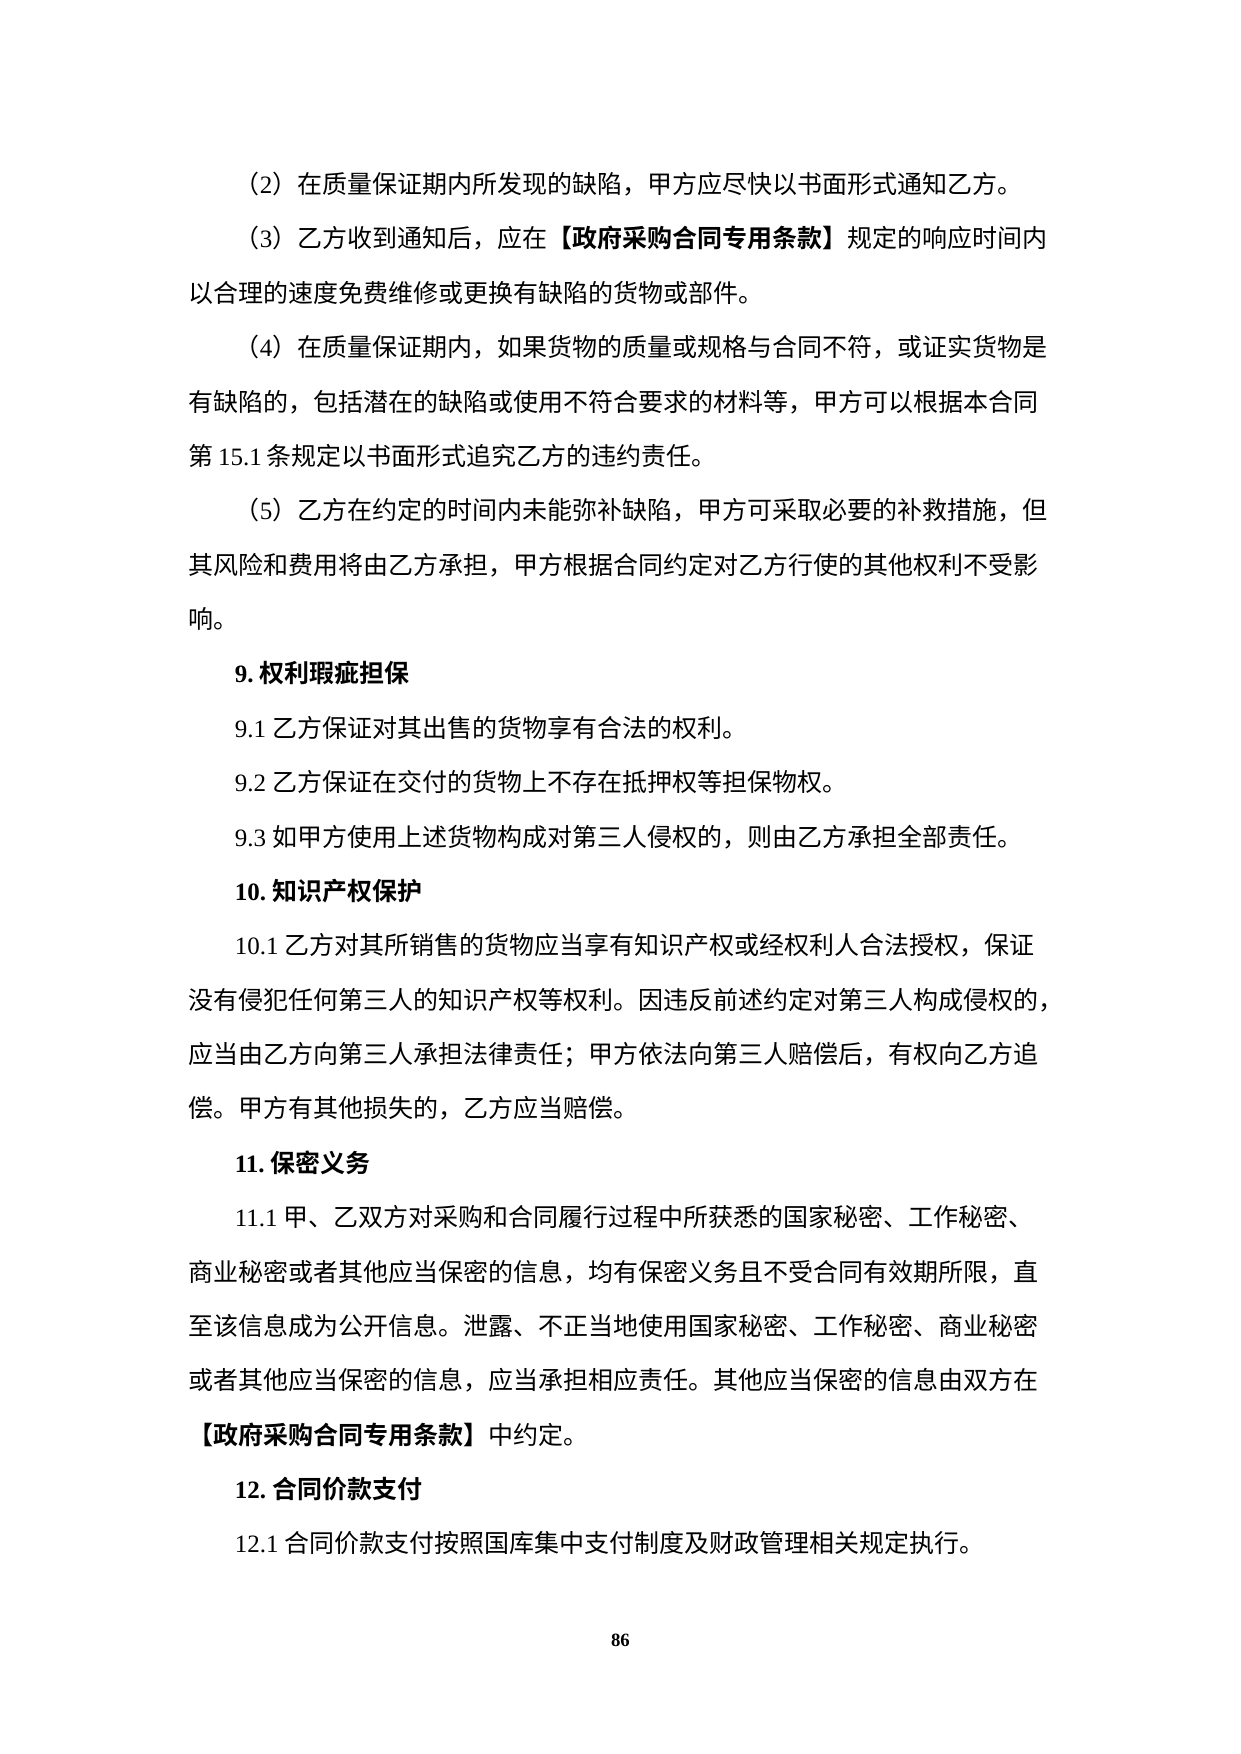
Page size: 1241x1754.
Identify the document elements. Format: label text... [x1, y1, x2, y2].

text 11.1 甲、乙双方对采购和合同履行过程中所获悉的国家秘密、工作秘密、商业秘密或者其他应当保密的信息，均有保密义务且不受合同有效期所限，直至该信息成为公开信息。泄露、不正当地使用国家秘密、工作秘密、商业秘密或者其他应当保密的信息，应当承担相应责任。其他应当保密的信息由双方在【政府采购合同专用条款】中约定。 [188, 1198, 1052, 1451]
text 10.1 乙方对其所销售的货物应当享有知识产权或经权利人合法授权，保证没有侵犯任何第三人的知识产权等权利。因违反前述约定对第三人构成侵权的，应当由乙方向第三人承担法律责任；甲方依法向第三人赔偿后，有权向乙方追偿。甲方有其他损失的，乙方应当赔偿。 [188, 926, 1052, 1125]
text 9.2 乙方保证在交付的货物上不存在抵押权等担保物权。 [188, 763, 1052, 799]
text （4）在质量保证期内，如果货物的质量或规格与合同不符，或证实货物是有缺陷的，包括潜在的缺陷或使用不符合要求的材料等，甲方可以根据本合同第15.1条规定以书面形式追究乙方的违约责任。 [188, 328, 1052, 473]
text （2）在质量保证期内所发现的缺陷，甲方应尽快以书面形式通知乙方。 [188, 164, 1052, 201]
text 9. 权利瑕疵担保 [188, 654, 1052, 690]
text （3）乙方收到通知后，应在【政府采购合同专用条款】规定的响应时间内以合理的速度免费维修或更换有缺陷的货物或部件。 [188, 219, 1052, 309]
text 9.3 如甲方使用上述货物构成对第三人侵权的，则由乙方承担全部责任。 [188, 817, 1052, 853]
text 10. 知识产权保护 [188, 871, 1052, 908]
text 12.1 合同价款支付按照国库集中支付制度及财政管理相关规定执行。 [188, 1524, 1052, 1560]
text 12. 合同价款支付 [188, 1469, 1052, 1506]
text 9.1 乙方保证对其出售的货物享有合法的权利。 [188, 708, 1052, 744]
text 11. 保密义务 [188, 1143, 1052, 1179]
text （5）乙方在约定的时间内未能弥补缺陷，甲方可采取必要的补救措施，但其风险和费用将由乙方承担，甲方根据合同约定对乙方行使的其他权利不受影响。 [188, 491, 1052, 636]
